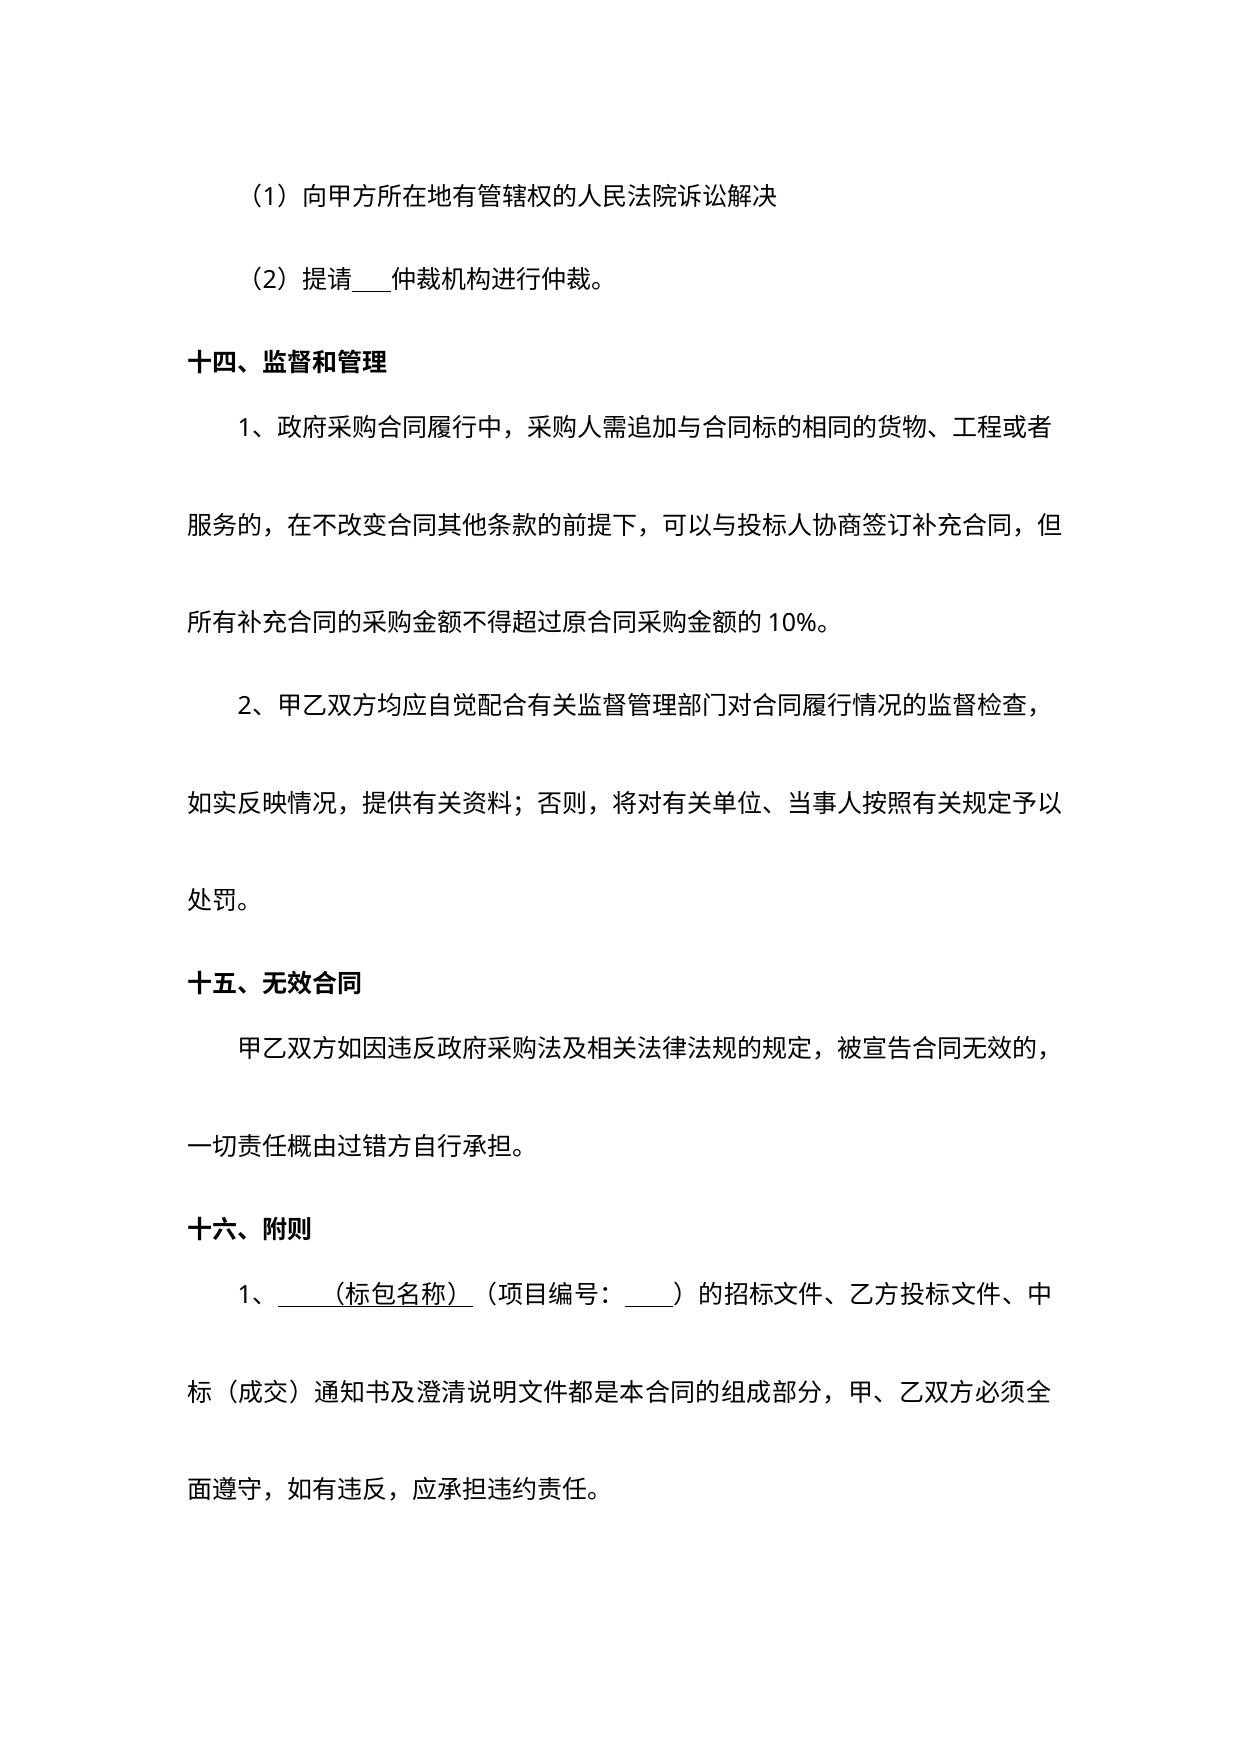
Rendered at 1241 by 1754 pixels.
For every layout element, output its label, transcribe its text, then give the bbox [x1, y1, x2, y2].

list 十四、监督和管理 [187, 328, 1053, 393]
list 十五、无效合同 [187, 949, 1053, 1014]
text 1、政府采购合同履行中，采购人需追加与合同标的相同的货物、工程或者服务的，在不改变合同其他条款的前提下，可以与投标人协商签订补充合同，但所有补充合同的采购金额不得超过原合同采购金额的10%。 [187, 393, 1073, 653]
list 提请 仲裁机构进行仲裁。 [187, 245, 1073, 310]
list 十六、附则 [187, 1195, 1053, 1260]
list 向甲方所在地有管辖权的人民法院诉讼解决 [187, 162, 1073, 227]
text 2、甲乙双方均应自觉配合有关监督管理部门对合同履行情况的监督检查，如实反映情况，提供有关资料；否则，将对有关单位、当事人按照有关规定予以处罚。 [187, 671, 1073, 931]
text 甲乙双方如因违反政府采购法及相关法律法规的规定，被宣告合同无效的，一切责任概由过错方自行承担。 [187, 1014, 1073, 1177]
text 1、 （标包名称）（项目编号： ）的招标文件、乙方投标文件、中标（成交）通知书及澄清说明文件都是本合同的组成部分，甲、乙双方必须全面遵守，如有违反，应承担违约责任。 [187, 1260, 1053, 1520]
